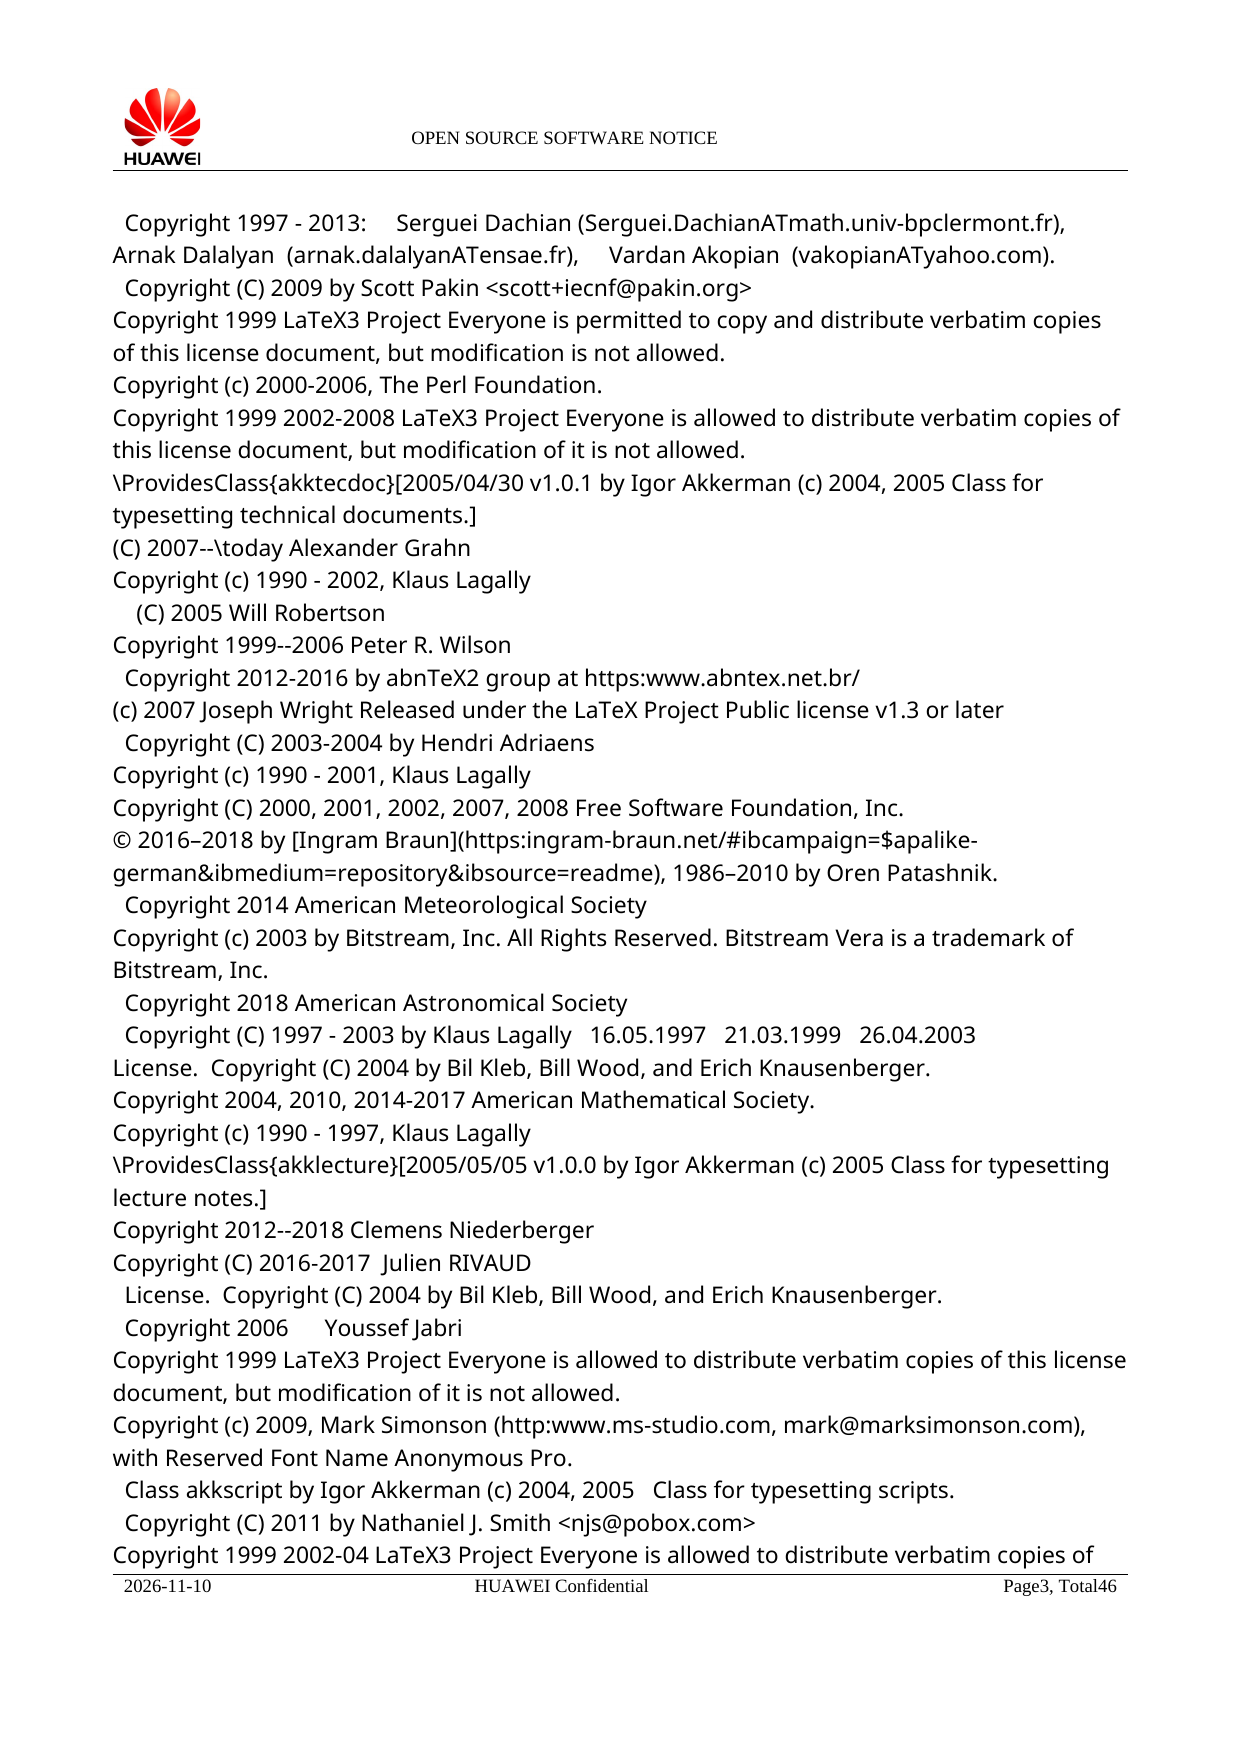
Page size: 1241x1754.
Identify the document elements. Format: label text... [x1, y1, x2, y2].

text Copyright (C) 1997 - 2003 by Klaus Lagally 16.05.1997 21.03.1999 26.04.2003 [112, 1019, 1128, 1051]
text Copyright (c) 1990 - 2001, Klaus Lagally [112, 759, 1128, 791]
text License. Copyright (C) 2004 by Bil Kleb, Bill Wood, and Erich Knausenberger. [112, 1051, 1128, 1084]
text Copyright 2014 American Meteorological Society [112, 889, 1128, 921]
text (C) 2005 Will Robertson [112, 596, 1128, 629]
text Copyright 1999 LaTeX3 Project Everyone is allowed to distribute verbatim copies of this license document, but modification of it is not allowed. [112, 1344, 1128, 1409]
text Copyright (c) 2009, Mark Simonson (http:www.ms-studio.com, mark@marksimonson.com), with Reserved Font Name Anonymous Pro. [112, 1409, 1128, 1474]
text License. Copyright (C) 2004 by Bil Kleb, Bill Wood, and Erich Knausenberger. [112, 1279, 1128, 1311]
text (c) 2007 Joseph Wright Released under the LaTeX Project Public license v1.3 or later [112, 694, 1128, 726]
text Copyright 2012-2016 by abnTeX2 group at https:www.abntex.net.br/ [112, 661, 1128, 694]
text Copyright (c) 2000-2006, The Perl Foundation. [112, 369, 1128, 401]
text \ProvidesClass{akklecture}[2005/05/05 v1.0.0 by Igor Akkerman (c) 2005 Class for typesetting lecture notes.] [112, 1149, 1128, 1214]
text Copyright 1999 2002-2008 LaTeX3 Project Everyone is allowed to distribute verbatim copies of this license document, but modification of it is not allowed. [112, 401, 1128, 466]
text Copyright 1997 - 2013: Serguei Dachian (Serguei.DachianATmath.univ-bpclermont.fr), Arnak Dalalyan (arnak.dalalyanATensae.fr), Vardan Akopian (vakopianATyahoo.com). [112, 206, 1128, 271]
text (C) 2007--\today Alexander Grahn [112, 531, 1128, 564]
text ﻿© 2016–2018 by [Ingram Braun](https:ingram-braun.net/#ibcampaign=$apalike-german&ibmedium=repository&ibsource=readme), 1986–2010 by Oren Patashnik. [112, 824, 1128, 889]
text \ProvidesClass{akktecdoc}[2005/04/30 v1.0.1 by Igor Akkerman (c) 2004, 2005 Class for typesetting technical documents.] [112, 466, 1128, 531]
text Copyright 1999--2006 Peter R. Wilson [112, 629, 1128, 661]
text Copyright 2004, 2010, 2014-2017 American Mathematical Society. [112, 1084, 1128, 1116]
text Copyright (C) 2003-2004 by Hendri Adriaens [112, 726, 1128, 759]
text Copyright 2012--2018 Clemens Niederberger [112, 1214, 1128, 1246]
text Copyright 2006 Youssef Jabri [112, 1311, 1128, 1344]
text Copyright (c) 1990 - 1997, Klaus Lagally [112, 1116, 1128, 1149]
text Copyright (c) 1990 - 2002, Klaus Lagally [112, 564, 1128, 596]
text Copyright (C) 2000, 2001, 2002, 2007, 2008 Free Software Foundation, Inc. [112, 791, 1128, 824]
text Class akkscript by Igor Akkerman (c) 2004, 2005 Class for typesetting scripts. [112, 1474, 1128, 1506]
text Copyright (C) 2016-2017 Julien RIVAUD [112, 1246, 1128, 1279]
text Copyright (c) 2003 by Bitstream, Inc. All Rights Reserved. Bitstream Vera is a trademark of Bitstream, Inc. [112, 921, 1128, 986]
text Copyright 1999 LaTeX3 Project Everyone is permitted to copy and distribute verbatim copies of this license document, but modification is not allowed. [112, 304, 1128, 369]
picture [124, 88, 201, 165]
text Copyright (C) 2011 by Nathaniel J. Smith <njs@pobox.com> [112, 1506, 1128, 1539]
text Copyright (C) 2009 by Scott Pakin <scott+iecnf@pakin.org> [112, 271, 1128, 304]
text Copyright 2018 American Astronomical Society [112, 986, 1128, 1019]
